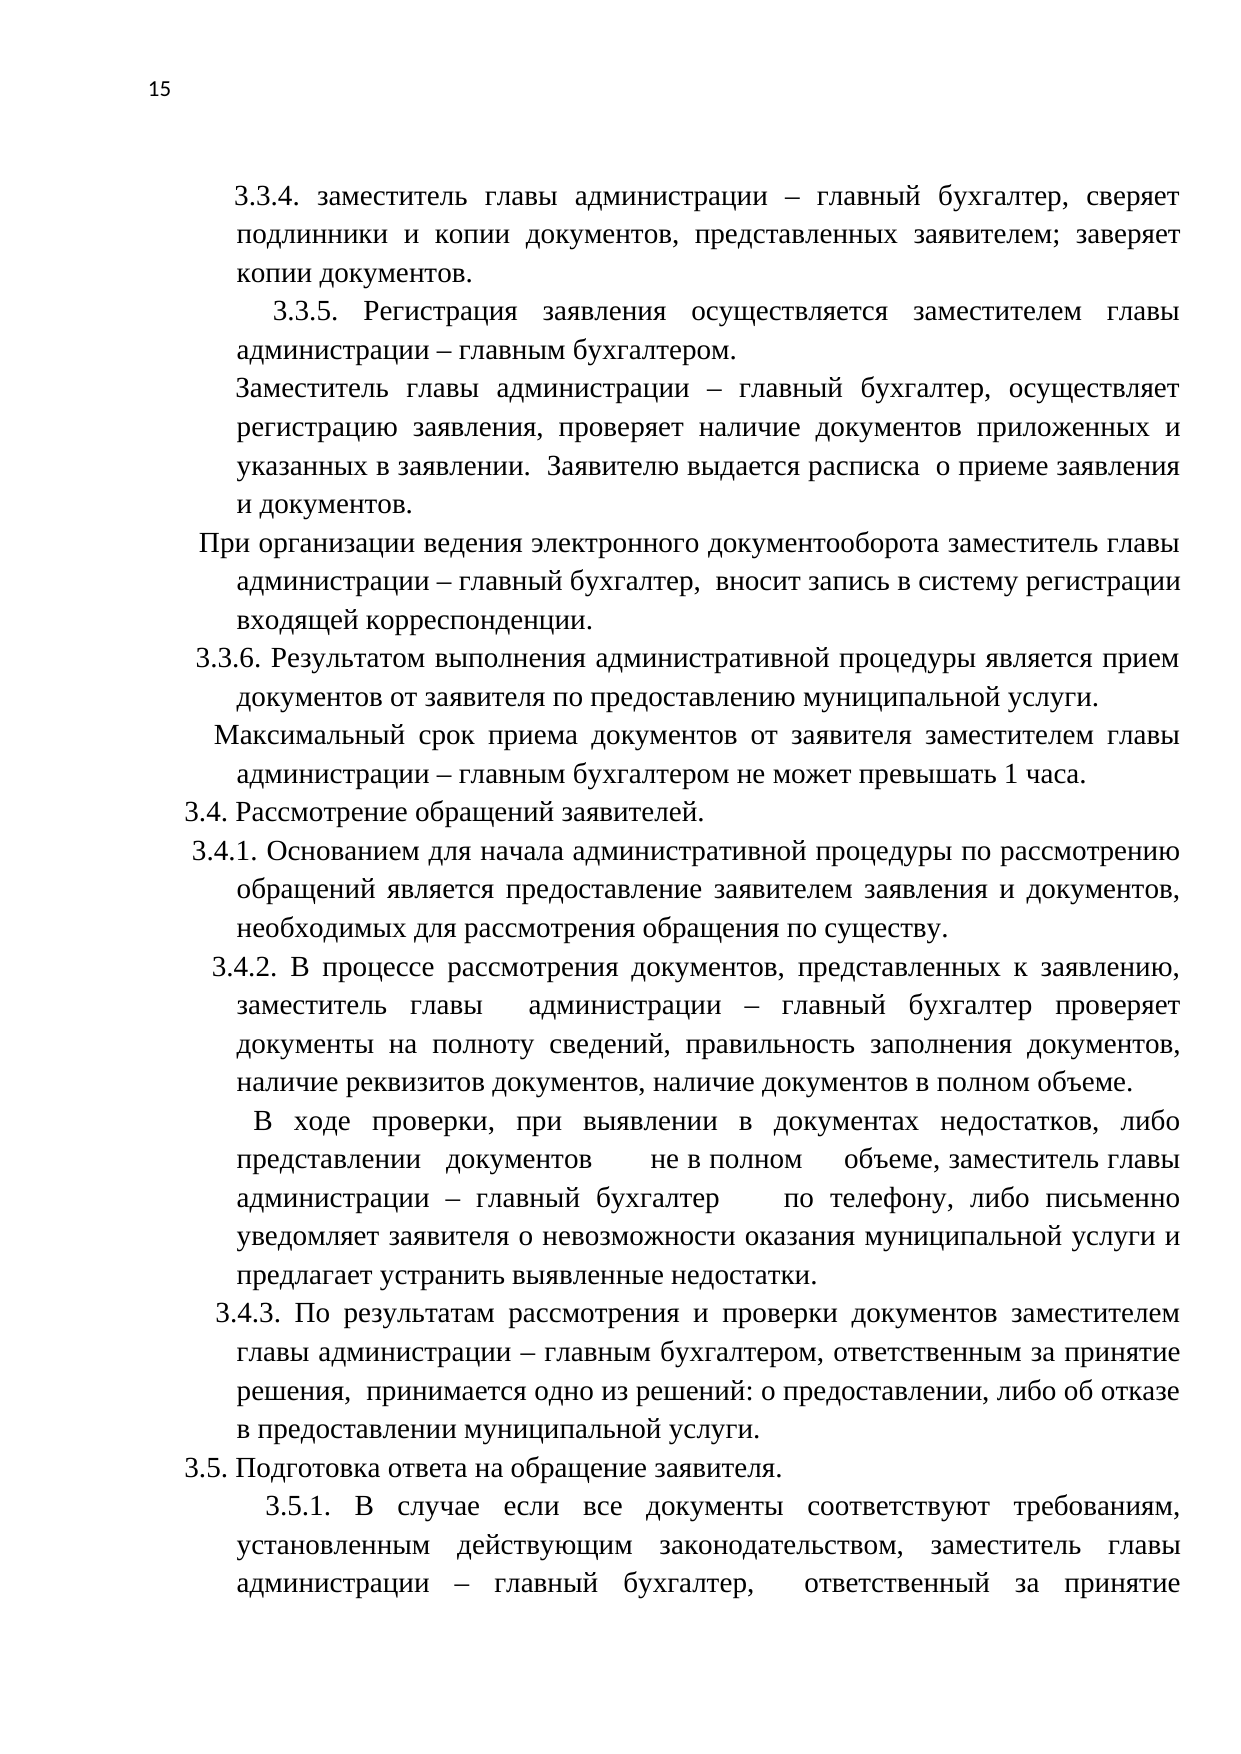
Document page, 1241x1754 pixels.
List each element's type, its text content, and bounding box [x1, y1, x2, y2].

text При организации ведения электронного документооборота заместитель главы администрации – главный бухгалтер, вносит запись в систему регистрации входящей корреспонденции. [148, 525, 1181, 635]
text 3.4.2. В процессе рассмотрения документов, представленных к заявлению, заместитель главы администрации – главный бухгалтер проверяет документы на полноту сведений, правильность заполнения документов, наличие реквизитов документов, наличие документов в полном объеме. [148, 949, 1181, 1098]
text 3.3.5. Регистрация заявления осуществляется заместителем главы администрации – главным бухгалтером. [148, 293, 1181, 366]
text 3.3.4. заместитель главы администрации – главный бухгалтер, сверяет подлинники и копии документов, представленных заявителем; заверяет копии документов. [148, 178, 1181, 288]
text В ходе проверки, при выявлении в документах недостатков, либо представлении документов не в полном объеме, заместитель главы администрации – главный бухгалтер по телефону, либо письменно уведомляет заявителя о невозможности оказания муниципальной услуги и предлагает устранить выявленные недостатки. [148, 1103, 1181, 1291]
text 3.4. Рассмотрение обращений заявителей. [148, 794, 1181, 828]
text 3.5. Подготовка ответа на обращение заявителя. [148, 1450, 1181, 1483]
text Максимальный срок приема документов от заявителя заместителем главы администрации – главным бухгалтером не может превышать 1 часа. [148, 717, 1181, 789]
text Заместитель главы администрации – главный бухгалтер, осуществляет регистрацию заявления, проверяет наличие документов приложенных и указанных в заявлении. Заявителю выдается расписка о приеме заявления и документов. [148, 371, 1181, 520]
text 3.4.3. По результатам рассмотрения и проверки документов заместителем главы администрации – главным бухгалтером, ответственным за принятие решения, принимается одно из решений: о предоставлении, либо об отказе в предоставлении муниципальной услуги. [148, 1296, 1181, 1445]
text 3.4.1. Основанием для начала административной процедуры по рассмотрению обращений является предоставление заявителем заявления и документов, необходимых для рассмотрения обращения по существу. [148, 833, 1181, 944]
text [148, 1488, 1181, 1599]
text 3.3.6. Результатом выполнения административной процедуры является прием документов от заявителя по предоставлению муниципальной услуги. [148, 640, 1181, 712]
